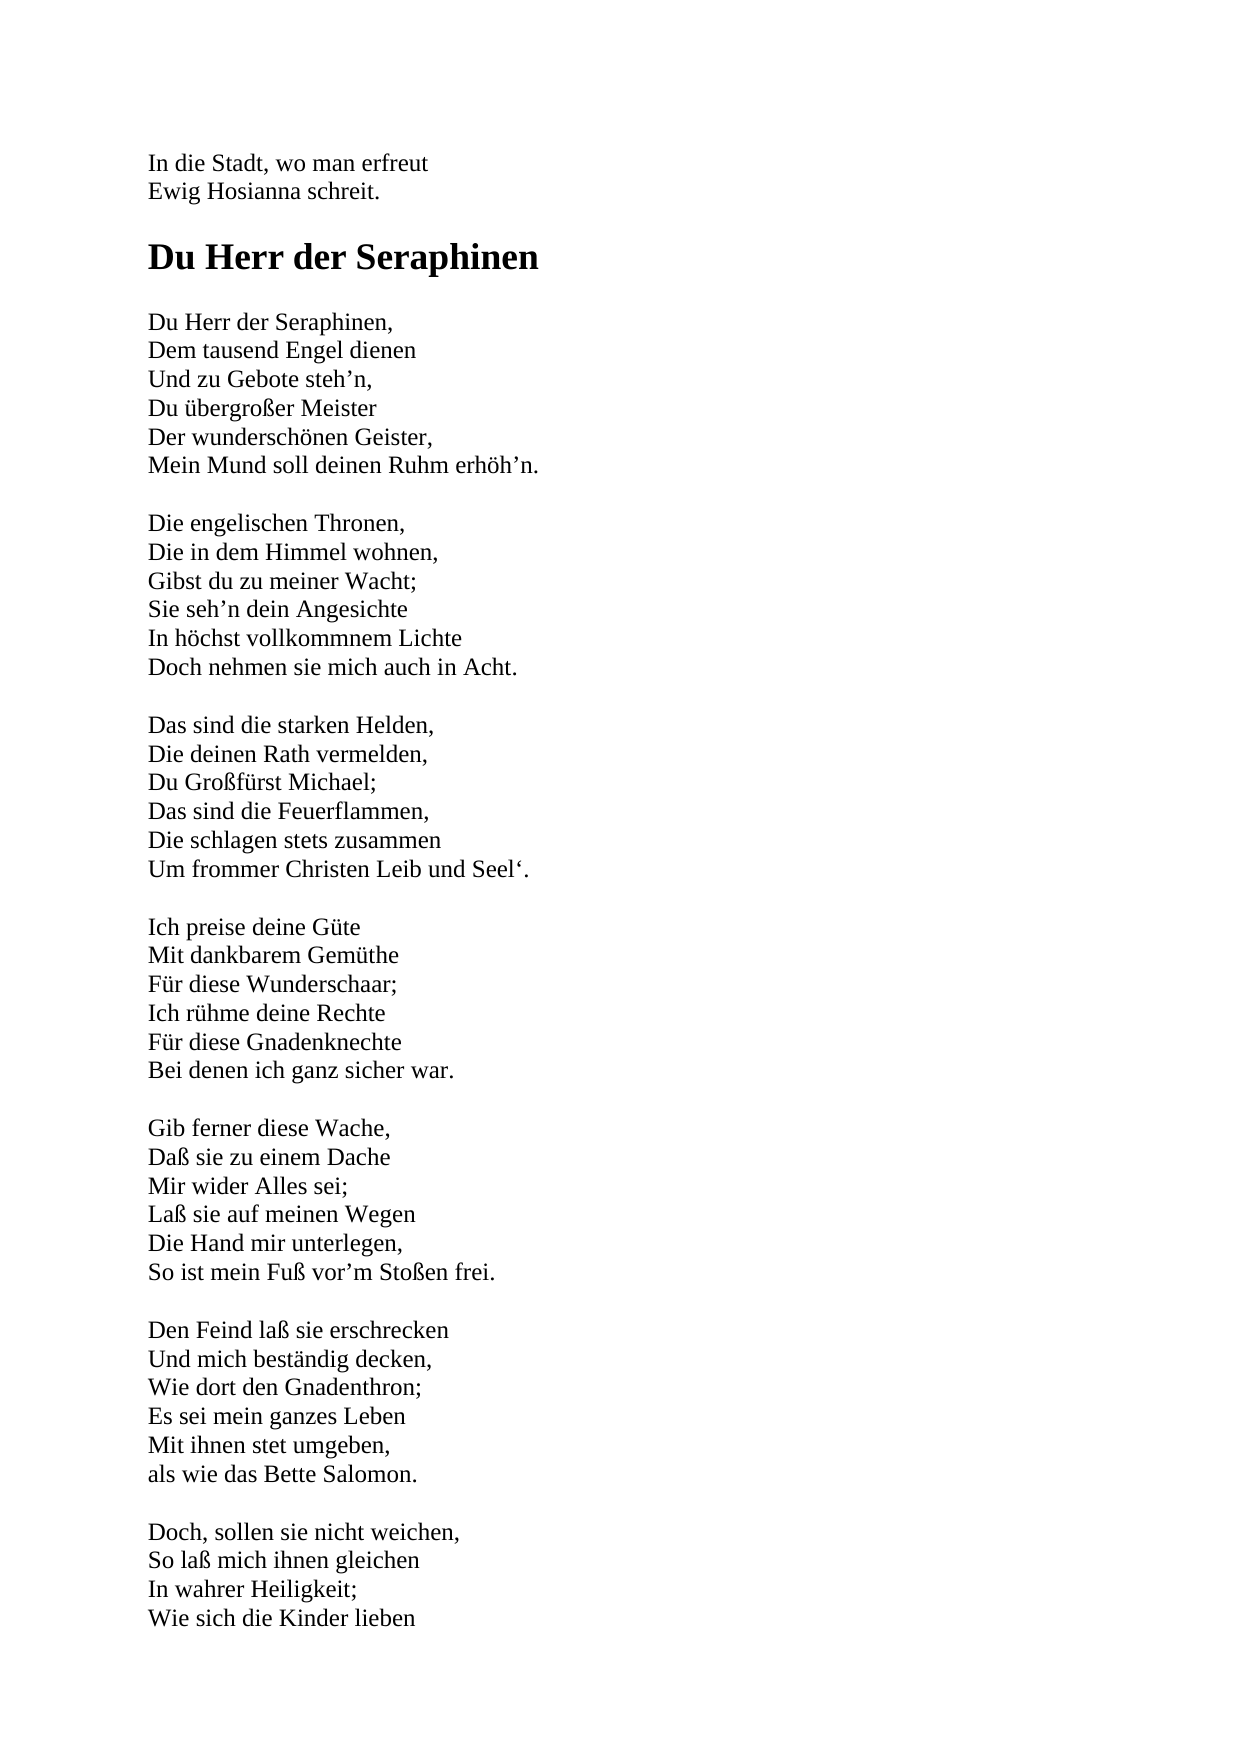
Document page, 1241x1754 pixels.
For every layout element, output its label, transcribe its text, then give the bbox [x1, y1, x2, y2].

text Das sind die starken Helden, Die deinen Rath vermelden, Du Großfürst Michael; Das sind die Feuerflammen, Die schlagen stets zusammen Um frommer Christen Leib und Seel‘. [148, 710, 1093, 882]
text Du Herr der Seraphinen, Dem tausend Engel dienen Und zu Gebote steh’n, Du übergroßer Meister Der wunderschönen Geister, Mein Mund soll deinen Ruhm erhöh’n. [148, 307, 1093, 479]
text Gib ferner diese Wache, Daß sie zu einem Dache Mir wider Alles sei; Laß sie auf meinen Wegen Die Hand mir unterlegen, So ist mein Fuß vor’m Stoßen frei. [148, 1113, 1093, 1286]
text Die engelischen Thronen, Die in dem Himmel wohnen, Gibst du zu meiner Wacht; Sie seh’n dein Angesichte In höchst vollkommnem Lichte Doch nehmen sie mich auch in Acht. [148, 508, 1093, 681]
text Ich preise deine Güte Mit dankbarem Gemüthe Für diese Wunderschaar; Ich rühme deine Rechte Für diese Gnadenknechte Bei denen ich ganz sicher war. [148, 912, 1093, 1084]
text Den Feind laß sie erschrecken Und mich beständig decken, Wie dort den Gnadenthron; Es sei mein ganzes Leben Mit ihnen stet umgeben, als wie das Bette Salomon. [148, 1315, 1093, 1487]
subtitle Du Herr der Seraphinen [148, 234, 1093, 277]
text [148, 1517, 1093, 1632]
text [148, 148, 1093, 205]
